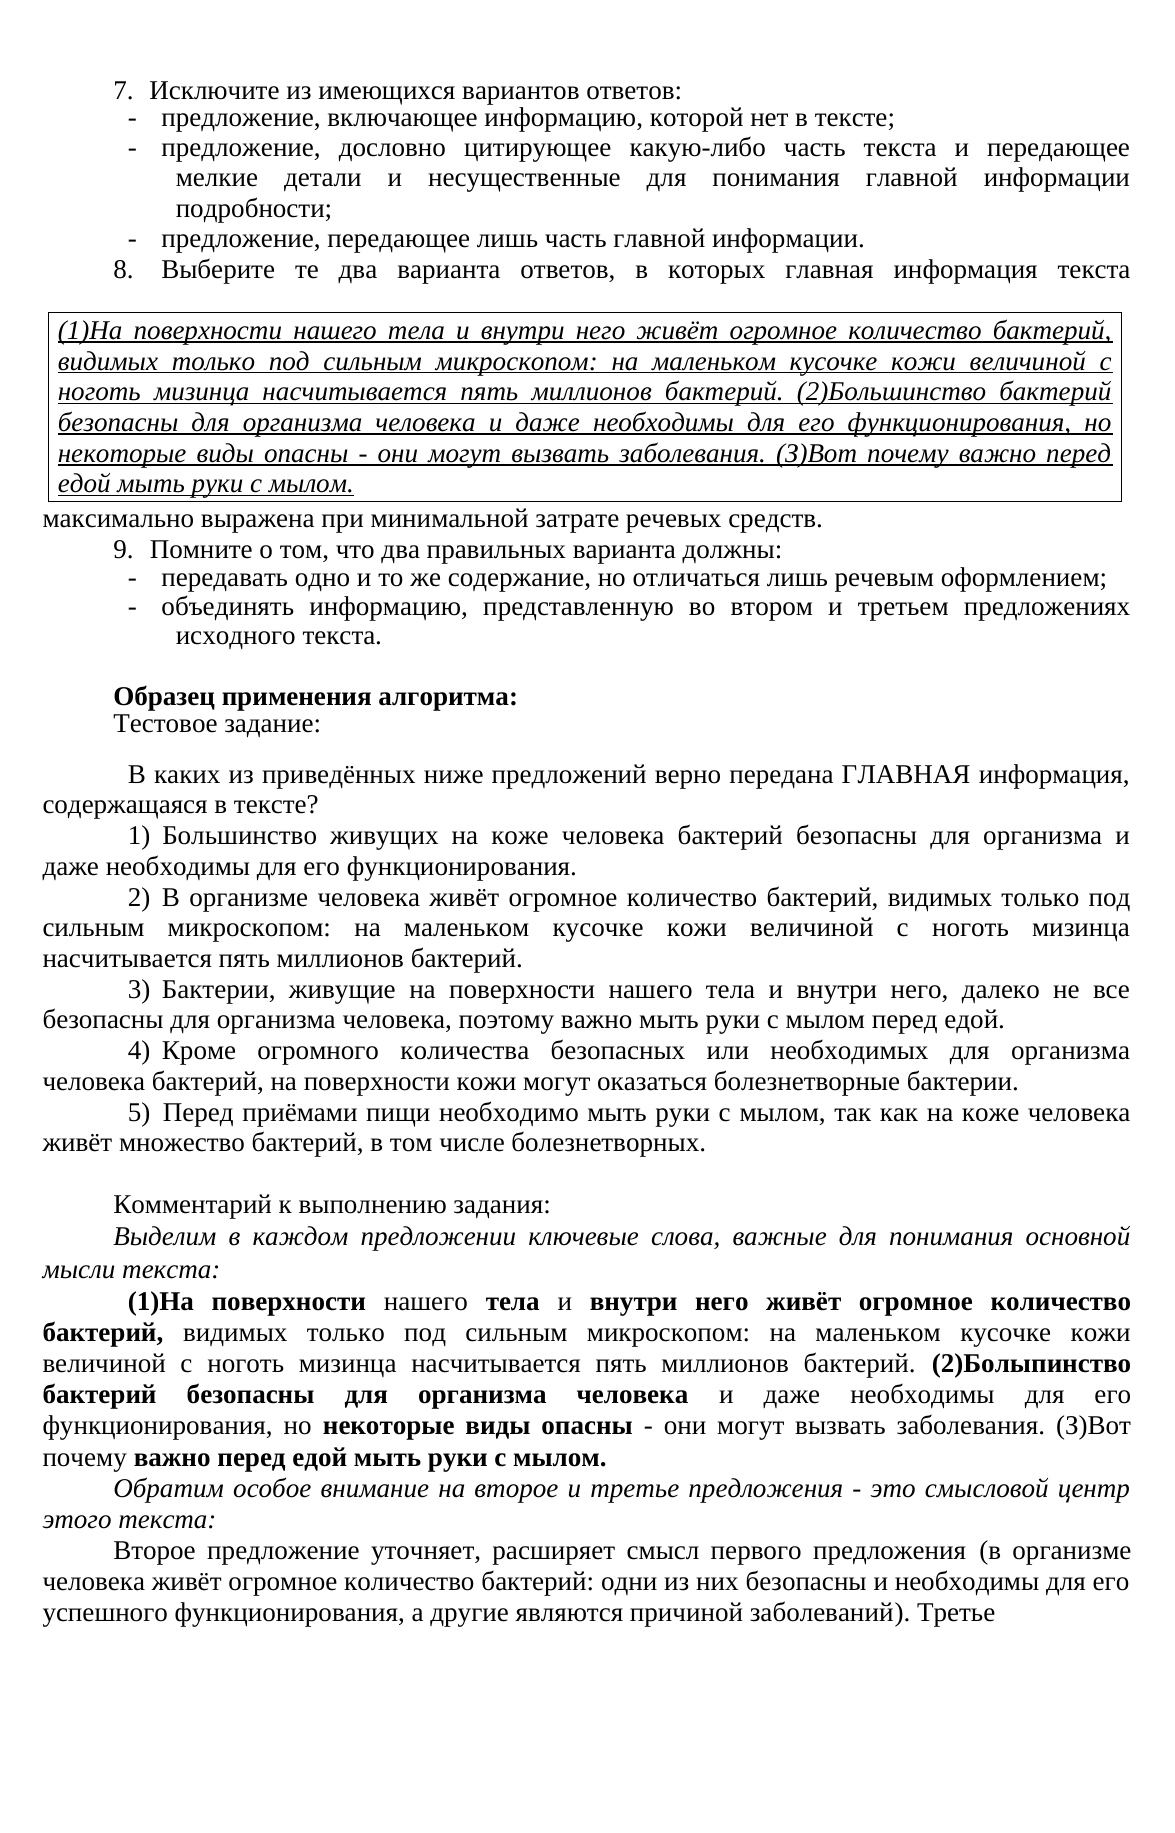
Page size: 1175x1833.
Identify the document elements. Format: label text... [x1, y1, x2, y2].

list Исключите из имеющихся вариантов ответов: [42, 78, 1131, 105]
list передавать одно и то же содержание, но отличаться лишь речевым оформлением; [42, 564, 1131, 591]
text Образец применения алгоритма: [42, 684, 1131, 711]
text Выделим в каждом предложении ключевые слова, важные для понимания основной мысли текста: [42, 1219, 1131, 1285]
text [42, 1534, 1131, 1628]
text Комментарий к выполнению задания: [42, 1192, 1131, 1219]
list предложение, передающее лишь часть главной информации. [42, 223, 1131, 254]
list предложение, дословно цитирующее какую-либо часть текста и передающее мелкие детали и несущественные для понимания главной информации подробности; [128, 132, 1131, 223]
list Кроме огромного количества безопасных или необходимых для организма человека бактерий, на поверхности кожи могут оказаться болезнетворные бактерии. [42, 1035, 1131, 1097]
list В организме человека живёт огромное количество бактерий, видимых только под сильным микроскопом: на маленьком кусочке кожи величиной с ноготь мизинца насчитывается пять миллионов бактерий. [42, 881, 1131, 974]
text Обратим особое внимание на второе и третье предложения - это смысловой центр этого текста: [42, 1472, 1131, 1534]
list Бактерии, живущие на поверхности нашего тела и внутри него, далеко не все безопасны для организма человека, поэтому важно мыть руки с мылом перед едой. [42, 974, 1131, 1035]
list объединять информацию, представленную во втором и третьем предложениях исходного текста. [128, 591, 1131, 651]
list предложение, включающее информацию, которой нет в тексте; [42, 105, 1131, 132]
text (1)На поверхности нашего тела и внутри него живёт огромное количество бактерий, видимых только под сильным микроскопом: на маленьком кусочке кожи величиной с ноготь мизинца насчитывается пять миллионов бактерий. (2)Болыпинство бактерий безопасны для организма человека и даже необходимы для его функционирования, но некоторые виды опасны - они могут вызвать заболевания. (З)Вот почему важно перед едой мыть руки с мылом. [42, 1285, 1131, 1472]
text Тестовое задание: [42, 711, 1131, 738]
list Большинство живущих на коже человека бактерий безопасны для организма и даже необходимы для его функционирования. [42, 820, 1131, 881]
text В каких из приведённых ниже предложений верно передана ГЛАВНАЯ информация, содержащаяся в тексте? [42, 758, 1131, 820]
list Выберите те два варианта ответов, в которых главная информация текста максимально выражена при минимальной затрате речевых средств. [42, 254, 1131, 534]
list Помните о том, что два правильных варианта должны: [42, 534, 1131, 564]
list Перед приёмами пищи необходимо мыть руки с мылом, так как на коже человека живёт множество бактерий, в том числе болезнетворных. [42, 1097, 1131, 1158]
